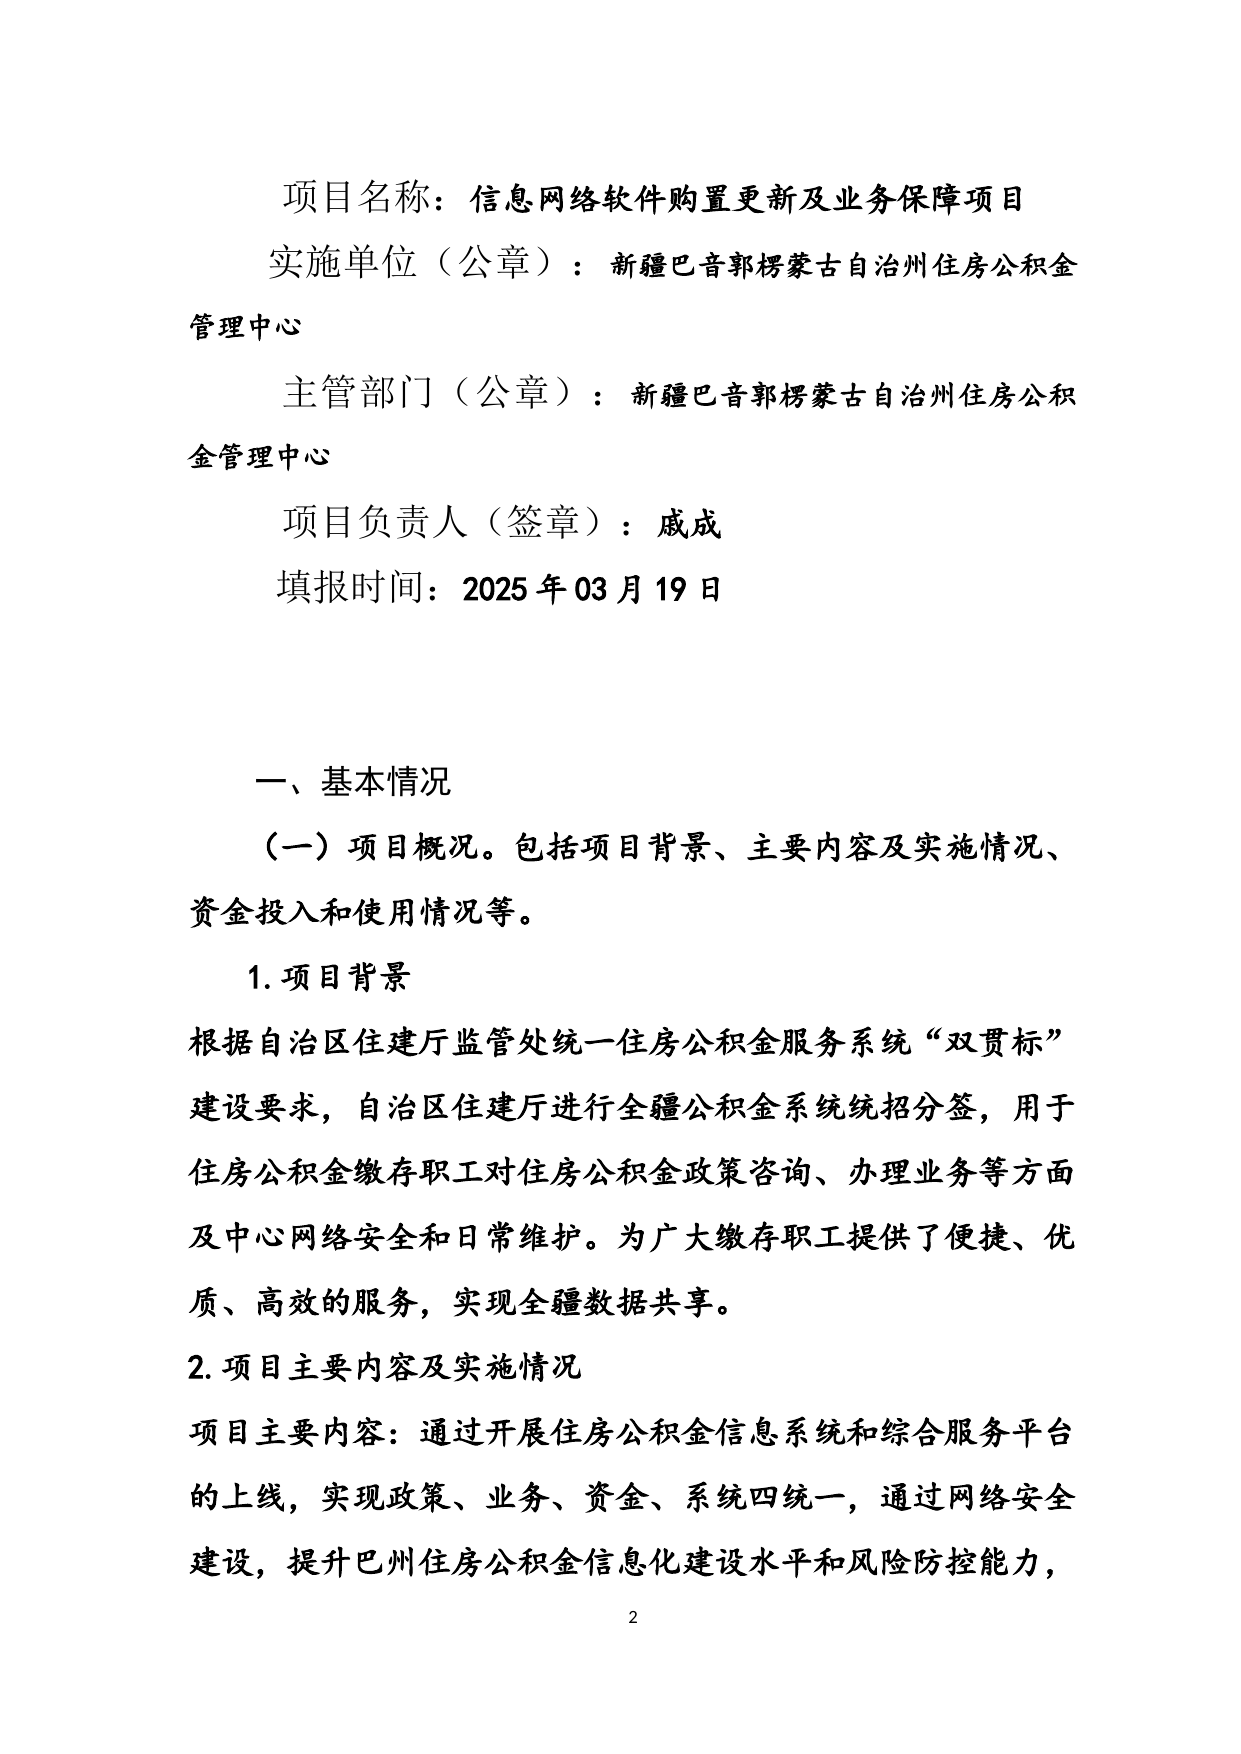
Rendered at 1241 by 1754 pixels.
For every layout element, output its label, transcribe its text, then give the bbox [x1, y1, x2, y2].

text 项目名称：信息网络软件购置更新及业务保障项目 [187, 162, 1078, 227]
text 实施单位（公章）：新疆巴音郭楞蒙古自治州住房公积金管理中心 [187, 227, 1078, 357]
text 一、基本情况 [187, 747, 1078, 812]
text 填报时间：2025年03月19日 [216, 552, 1078, 617]
text （一）项目概况。包括项目背景、主要内容及实施情况、资金投入和使用情况等。 [187, 812, 1078, 942]
text 主管部门（公章）：新疆巴音郭楞蒙古自治州住房公积金管理中心 [187, 357, 1078, 487]
text 项目负责人（签章）：戚成 [187, 487, 1078, 552]
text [187, 942, 1078, 1592]
